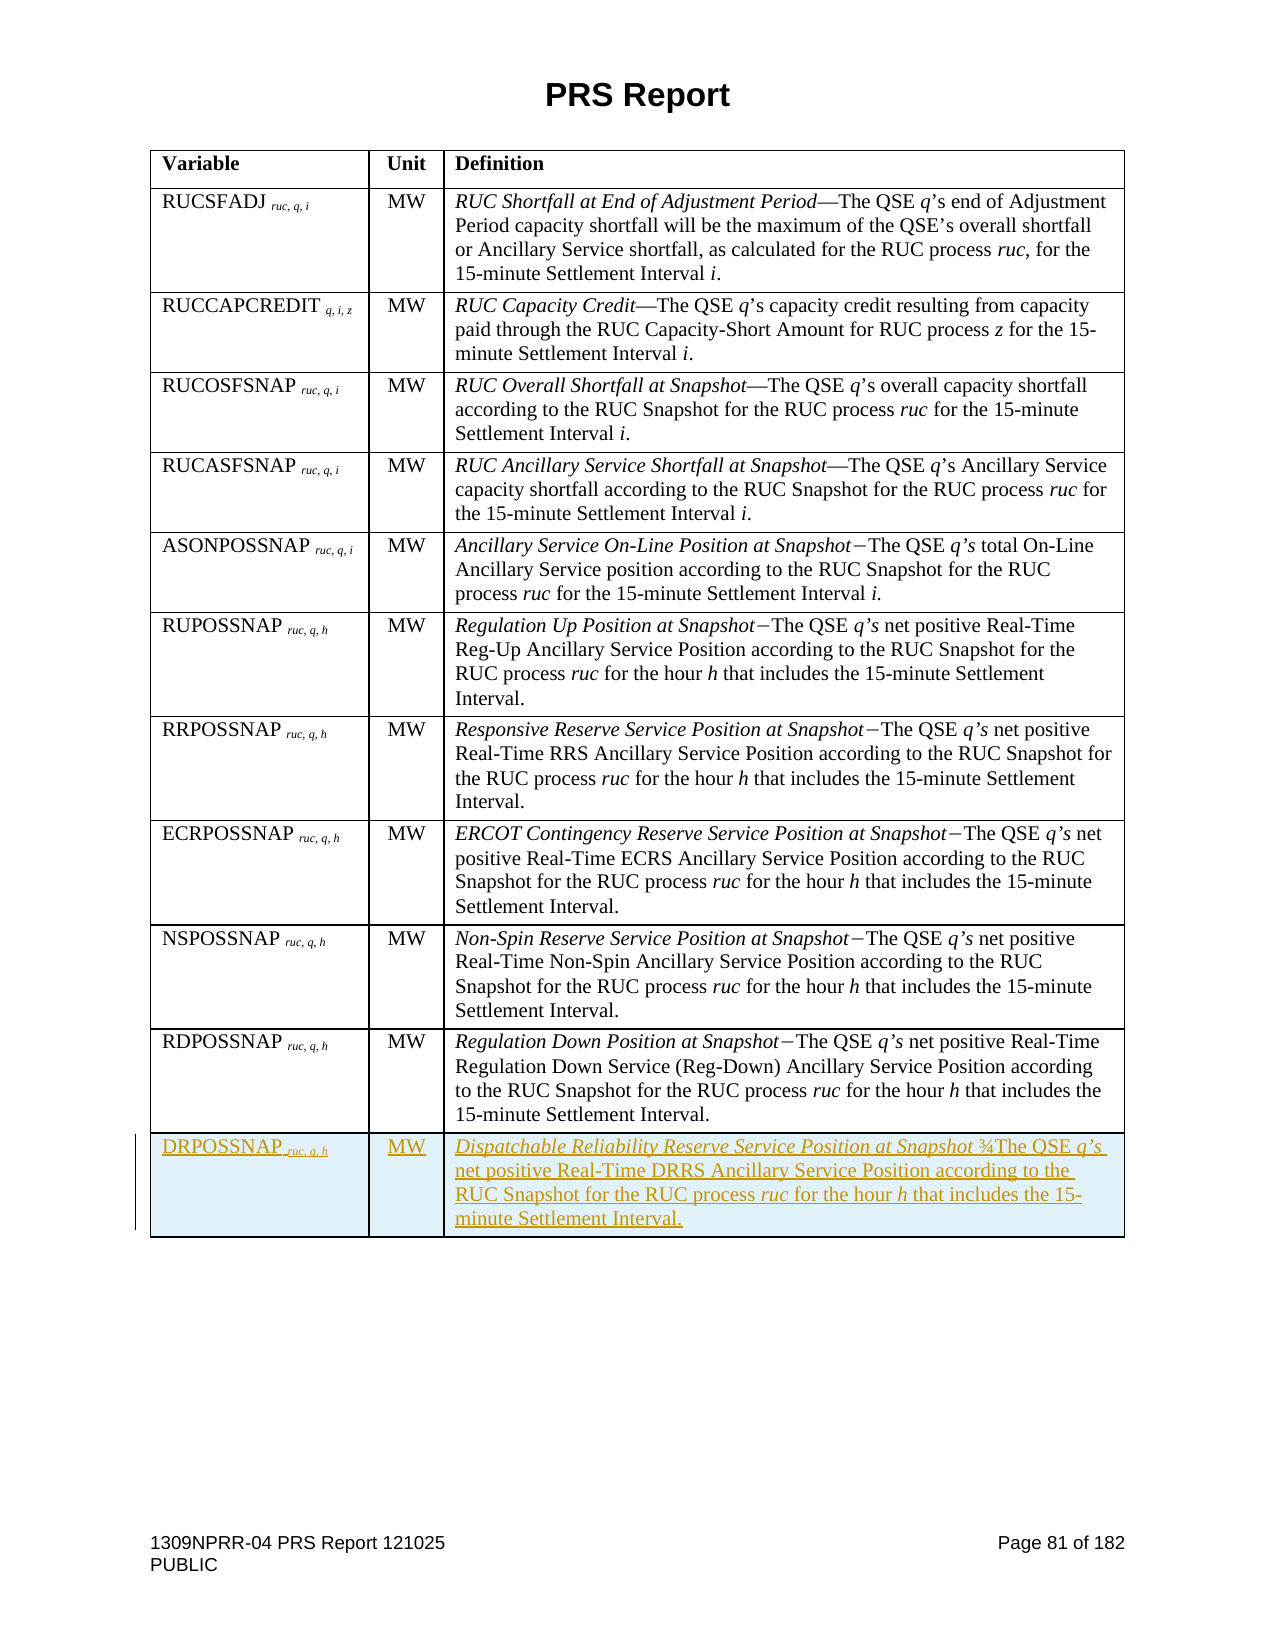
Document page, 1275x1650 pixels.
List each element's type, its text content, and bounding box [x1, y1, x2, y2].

table_header Definition [445, 151, 1124, 188]
table_cell Responsive Reserve Service Position at SnapshotThe QSE q’s net positive Real-Time RRS Ancillary Service Position according to the RUC Snapshot for the RUC process ruc for the hour h that includes the 15-minute Settlement Interval. [445, 717, 1124, 820]
table_cell ERCOT Contingency Reserve Service Position at SnapshotThe QSE q’s net positive Real-Time ECRS Ancillary Service Position according to the RUC Snapshot for the RUC process ruc for the hour h that includes the 15-minute Settlement Interval. [445, 821, 1124, 924]
table_header Unit [370, 151, 443, 188]
table_cell MW [370, 717, 443, 820]
table_cell RUCCAPCREDIT q, i, z [151, 293, 368, 372]
table_header Variable [151, 151, 368, 188]
table_cell NSPOSSNAP ruc, q, h [151, 926, 368, 1028]
table_cell RUC Overall Shortfall at Snapshot—The QSE q’s overall capacity shortfall according to the RUC Snapshot for the RUC process ruc for the 15-minute Settlement Interval i. [445, 373, 1124, 452]
table_cell Regulation Down Position at SnapshotThe QSE q’s net positive Real-Time Regulation Down Service (Reg-Down) Ancillary Service Position according to the RUC Snapshot for the RUC process ruc for the hour h that includes the 15-minute Settlement Interval. [445, 1030, 1124, 1132]
table_cell MW [370, 293, 443, 372]
table_cell RDPOSSNAP ruc, q, h [151, 1030, 368, 1132]
table_cell MW [370, 926, 443, 1028]
table_cell Non-Spin Reserve Service Position at SnapshotThe QSE q’s net positive Real-Time Non-Spin Ancillary Service Position according to the RUC Snapshot for the RUC process ruc for the hour h that includes the 15-minute Settlement Interval. [445, 926, 1124, 1028]
table_cell RUCSFADJ ruc, q, i [151, 189, 368, 292]
table_cell MW [370, 821, 443, 924]
table_cell ECRPOSSNAP ruc, q, h [151, 821, 368, 924]
table_cell RUPOSSNAP ruc, q, h [151, 613, 368, 716]
table_cell MW [370, 1030, 443, 1132]
table_cell RRPOSSNAP ruc, q, h [151, 717, 368, 820]
table_cell Ancillary Service On-Line Position at SnapshotThe QSE q’s total On-Line Ancillary Service position according to the RUC Snapshot for the RUC process ruc for the 15-minute Settlement Interval i. [445, 533, 1124, 612]
table_cell RUCOSFSNAP ruc, q, i [151, 373, 368, 452]
table_cell MW [370, 533, 443, 612]
table_cell MW [370, 189, 443, 292]
table_cell RUCASFSNAP ruc, q, i [151, 453, 368, 532]
table_cell Regulation Up Position at SnapshotThe QSE q’s net positive Real-Time Reg-Up Ancillary Service Position according to the RUC Snapshot for the RUC process ruc for the hour h that includes the 15-minute Settlement Interval. [445, 613, 1124, 716]
table_cell MW [370, 453, 443, 532]
table_cell ASONPOSSNAP ruc, q, i [151, 533, 368, 612]
table_cell RUC Capacity Credit—The QSE q’s capacity credit resulting from capacity paid through the RUC Capacity-Short Amount for RUC process z for the 15-minute Settlement Interval i. [445, 293, 1124, 372]
table_cell MW [370, 613, 443, 716]
table_cell RUC Ancillary Service Shortfall at Snapshot—The QSE q’s Ancillary Service capacity shortfall according to the RUC Snapshot for the RUC process ruc for the 15-minute Settlement Interval i. [445, 453, 1124, 532]
table_cell RUC Shortfall at End of Adjustment Period—The QSE q’s end of Adjustment Period capacity shortfall will be the maximum of the QSE’s overall shortfall or Ancillary Service shortfall, as calculated for the RUC process ruc, for the 15-minute Settlement Interval i. [445, 189, 1124, 292]
table_cell MW [370, 373, 443, 452]
